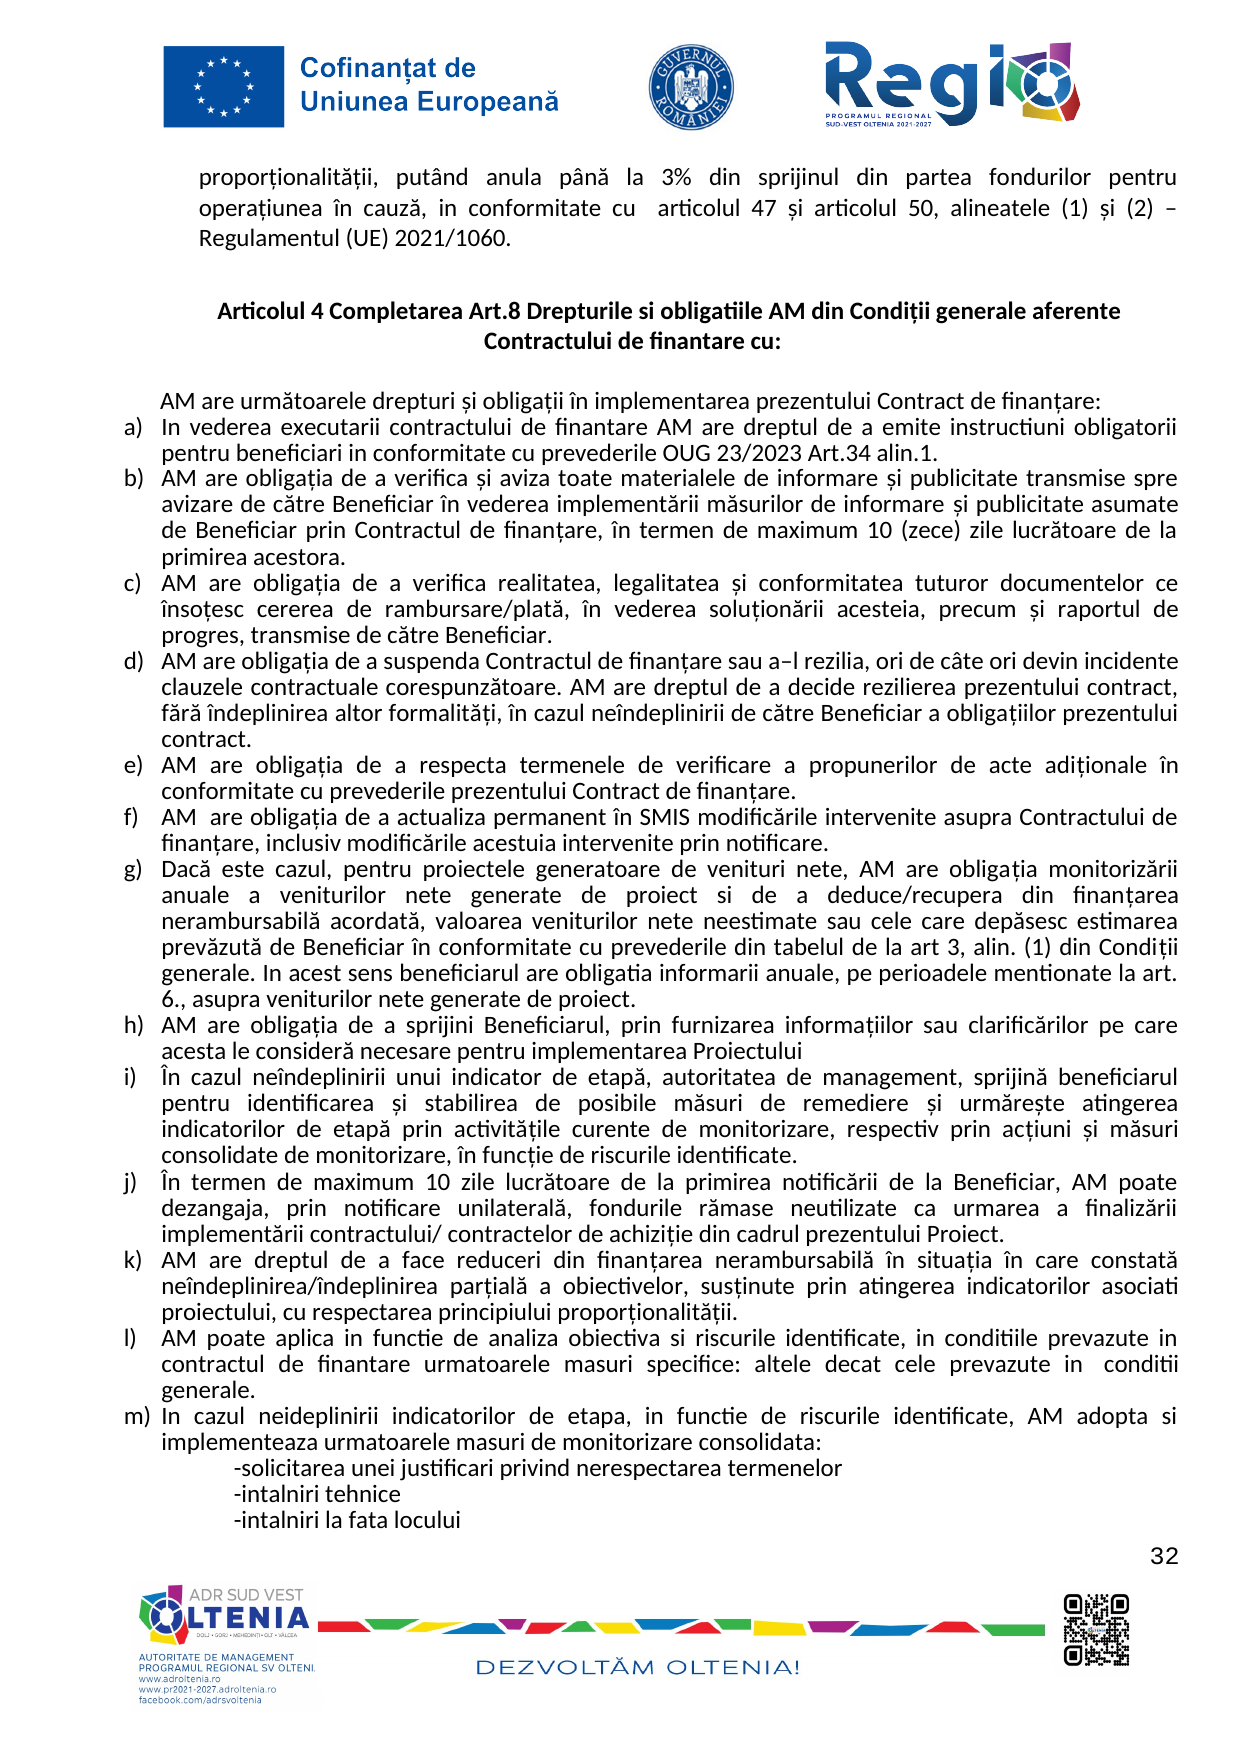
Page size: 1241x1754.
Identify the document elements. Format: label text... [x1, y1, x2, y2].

text -intalniri tehnice [160, 1482, 1179, 1508]
list Dacă este cazul, pentru proiectele generatoare de venituri nete, AM are obligaţia monitorizării anuale a veniturilor nete generate de proiect si de a deduce/recupera din finanţarea nerambursabilă acordată, valoarea veniturilor nete neestimate sau cele care depăsesc estimarea prevăzută de Beneficiar în conformitate cu prevederile din tabelul de la art 3, alin. (1) din Condiţii generale. In acest sens beneficiarul are obligatia informarii anuale, pe perioadele mentionate la art. 6., asupra veniturilor nete generate de proiect. [123, 857, 1179, 1013]
picture [131, 1582, 1134, 1711]
picture [645, 42, 739, 132]
list În cazul neîndeplinirii unui indicator de etapă, autoritatea de management, sprijină beneficiarul pentru identificarea şi stabilirea de posibile măsuri de remediere şi urmăreşte atingerea indicatorilor de etapă prin activităţile curente de monitorizare, respectiv prin acţiuni şi măsuri consolidate de monitorizare, în funcţie de riscurile identificate. [123, 1065, 1179, 1169]
text AM are următoarele drepturi şi obligaţii în implementarea prezentului Contract de finanţare: [46, 385, 1179, 415]
text -solicitarea unei justificari privind nerespectarea termenelor [160, 1456, 1179, 1482]
list În termen de maximum 10 zile lucrătoare de la primirea notificării de la Beneficiar, AM poate dezangaja, prin notificare unilaterală, fondurile rămase neutilizate ca urmarea a finalizării implementării contractului/ contractelor de achiziţie din cadrul prezentului Proiect. [123, 1169, 1179, 1247]
list AM are obligaţia de a actualiza permanent în SMIS modificările intervenite asupra Contractului de finanţare, inclusiv modificările acestuia intervenite prin notificare. [123, 804, 1179, 857]
picture [823, 40, 1082, 129]
list In cazul neideplinirii indicatorilor de etapa, in functie de riscurile identificate, AM adopta si implementeaza urmatoarele masuri de monitorizare consolidata: [123, 1403, 1179, 1456]
list AM are obligaţia de a respecta termenele de verificare a propunerilor de acte adiţionale în conformitate cu prevederile prezentului Contract de finanţare. [123, 752, 1179, 804]
text -intalniri la fata locului [160, 1508, 1179, 1534]
list AM are obligaţia de a verifica realitatea, legalitatea şi conformitatea tuturor documentelor ce însoţesc cererea de rambursare/plată, în vederea soluţionării acesteia, precum şi raportul de progres, transmise de către Beneficiar. [123, 570, 1179, 648]
list AM are obligaţia de a suspenda Contractul de finanţare sau a–l rezilia, ori de câte ori devin incidente clauzele contractuale corespunzătoare. AM are dreptul de a decide rezilierea prezentului contract, fără îndeplinirea altor formalităţi, în cazul neîndeplinirii de către Beneficiar a obligaţiilor prezentului contract. [123, 648, 1179, 752]
list AM are dreptul de a face reduceri din finanţarea nerambursabilă în situaţia în care constată neîndeplinirea/îndeplinirea parţială a obiectivelor, susţinute prin atingerea indicatorilor asociati proiectului, cu respectarea principiului proporţionalităţii. [123, 1247, 1179, 1325]
picture [158, 42, 561, 131]
text Articolul 4 Completarea Art.8 Drepturile si obligatiile AM din Condiţii generale aferente Contractului de finantare cu: [86, 295, 1179, 355]
list AM poate aplica in functie de analiza obiectiva si riscurile identificate, in conditiile prevazute in contractul de finantare urmatoarele masuri specifice: altele decat cele prevazute in conditii generale. [123, 1325, 1179, 1403]
list AM are obligaţia de a verifica şi aviza toate materialele de informare şi publicitate transmise spre avizare de către Beneficiar în vederea implementării măsurilor de informare şi publicitate asumate de Beneficiar prin Contractul de finanţare, în termen de maximum 10 (zece) zile lucrătoare de la primirea acestora. [123, 466, 1179, 570]
list AM are obligaţia de a sprijini Beneficiarul, prin furnizarea informaţiilor sau clarificărilor pe care acesta le consideră necesare pentru implementarea Proiectului [123, 1013, 1179, 1065]
list In vederea executarii contractului de finantare AM are dreptul de a emite instructiuni obligatorii pentru beneficiari in conformitate cu prevederile OUG 23/2023 Art.34 alin.1. [123, 415, 1179, 466]
